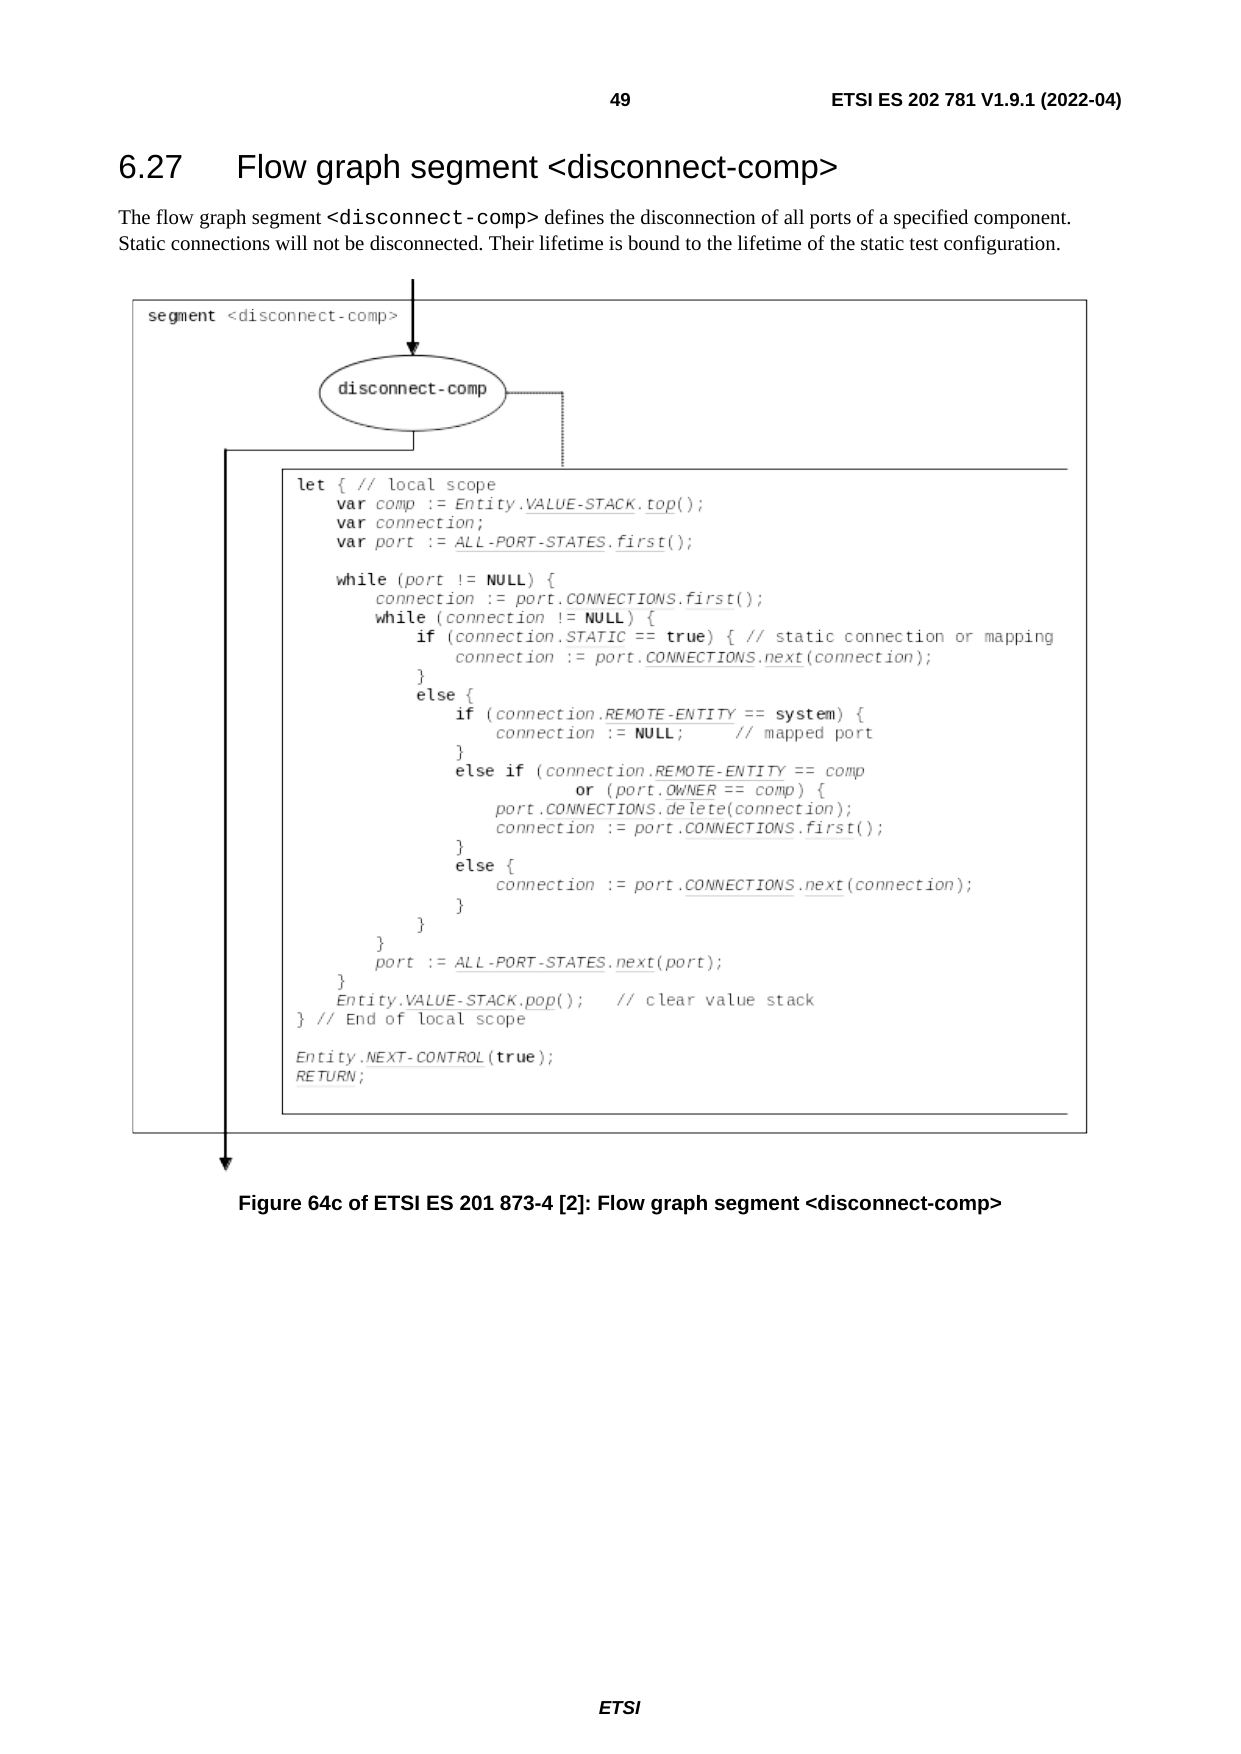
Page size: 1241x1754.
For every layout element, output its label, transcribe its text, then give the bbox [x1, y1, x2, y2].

subtitle 6.27 Flow graph segment <disconnect-comp> [118, 148, 1122, 186]
text The flow graph segment <disconnect-comp> defines the disconnection of all ports of a specified component. Static connections will not be disconnected. Their lifetime is bound to the lifetime of the static test configuration. [118, 205, 1122, 254]
text Figure 64c of ETSI ES 201 873-4 [2]: Flow graph segment <disconnect-comp> [118, 1191, 1122, 1214]
